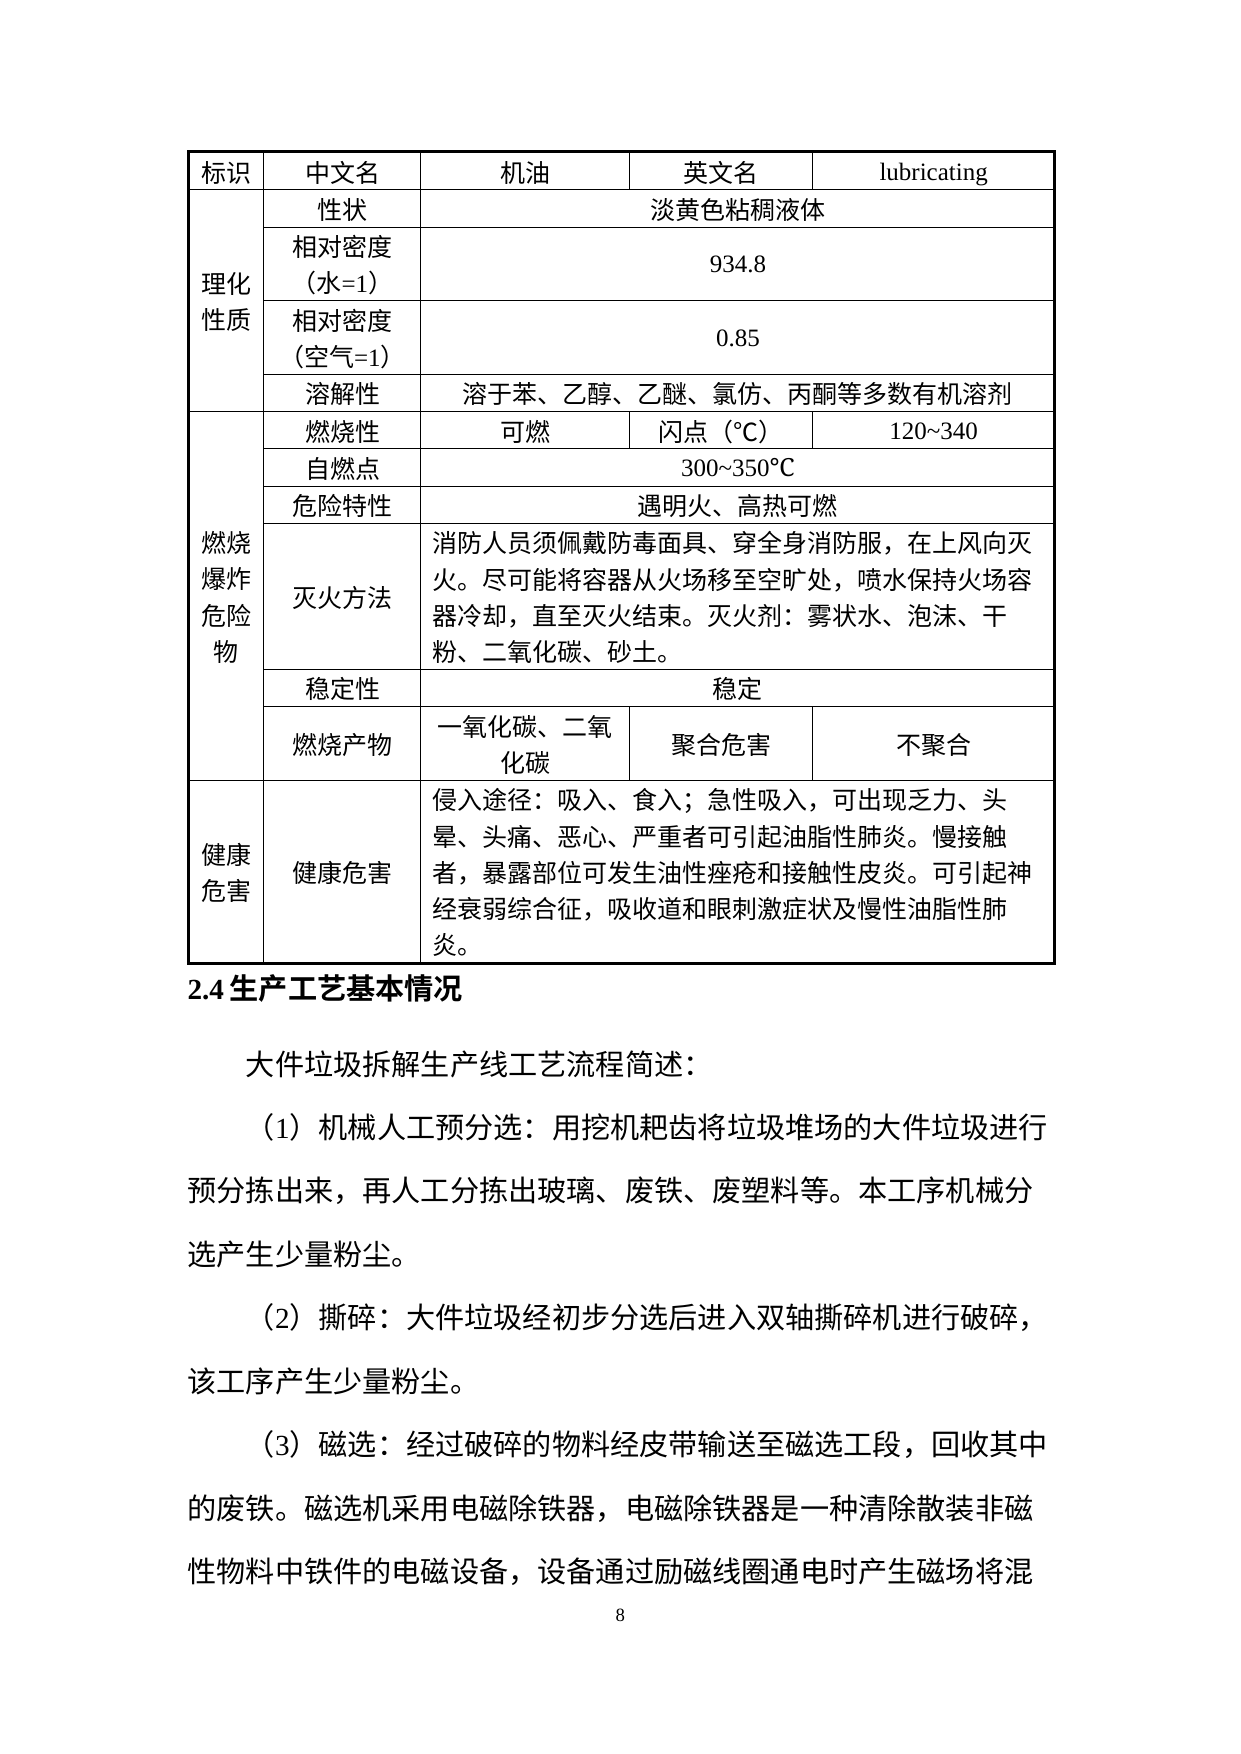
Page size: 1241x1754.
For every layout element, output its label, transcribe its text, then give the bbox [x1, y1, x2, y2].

table_cell 遇明火、高热可燃 [421, 487, 1053, 523]
table_cell 溶于苯、乙醇、乙醚、氯仿、丙酮等多数有机溶剂 [421, 375, 1053, 411]
table_cell 危险特性 [264, 487, 420, 523]
table_cell 灭火方法 [264, 524, 420, 669]
table_cell 闪点（℃） [630, 412, 812, 448]
text （2）撕碎：大件垃圾经初步分选后进入双轴撕碎机进行破碎，该工序产生少量粉尘。 [187, 1295, 1053, 1401]
table_cell 健康危害 [190, 781, 263, 962]
table_cell 120~340 [813, 412, 1053, 448]
table_cell 300~350℃ [421, 449, 1053, 486]
text （1）机械人工预分选：用挖机耙齿将垃圾堆场的大件垃圾进行预分拣出来，再人工分拣出玻璃、废铁、废塑料等。本工序机械分选产生少量粉尘。 [187, 1104, 1053, 1274]
table_cell 自燃点 [264, 449, 420, 486]
table_cell 934.8 [421, 228, 1053, 300]
table_cell 不聚合 [813, 707, 1053, 780]
table_cell 聚合危害 [630, 707, 812, 780]
text 大件垃圾拆解生产线工艺流程简述： [187, 1041, 1053, 1083]
table_cell 性状 [264, 190, 420, 227]
table_cell 相对密度（空气=1） [264, 301, 420, 374]
table_cell 淡黄色粘稠液体 [421, 190, 1053, 227]
table_cell 0.85 [421, 301, 1053, 374]
table_cell 溶解性 [264, 375, 420, 411]
table_header 英文名 [630, 153, 812, 189]
table_cell 燃烧产物 [264, 707, 420, 780]
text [187, 1422, 1053, 1591]
table_header 机油 [421, 153, 629, 189]
table_cell 侵入途径：吸入、食入；急性吸入，可出现乏力、头晕、头痛、恶心、严重者可引起油脂性肺炎。慢接触者，暴露部位可发生油性痤疮和接触性皮炎。可引起神经衰弱综合征，吸收道和眼刺激症状及慢性油脂性肺炎。 [421, 781, 1053, 962]
table_cell 一氧化碳、二氧化碳 [421, 707, 629, 780]
table_header 中文名 [264, 153, 420, 189]
table_cell 相对密度（水=1） [264, 228, 420, 300]
subtitle 2.4生产工艺基本情况 [187, 965, 1053, 1007]
table_header 标识 [190, 153, 263, 189]
table_cell 燃烧爆炸危险物 [190, 412, 263, 780]
table_cell 健康危害 [264, 781, 420, 962]
table_cell 燃烧性 [264, 412, 420, 448]
table_cell 稳定性 [264, 670, 420, 706]
table_cell 消防人员须佩戴防毒面具、穿全身消防服，在上风向灭火。尽可能将容器从火场移至空旷处，喷水保持火场容器冷却，直至灭火结束。灭火剂：雾状水、泡沫、干粉、二氧化碳、砂土。 [421, 524, 1053, 669]
table_cell 稳定 [421, 670, 1053, 706]
table_header lubricating [813, 153, 1053, 189]
table_cell 理化性质 [190, 190, 263, 411]
table_cell 可燃 [421, 412, 629, 448]
